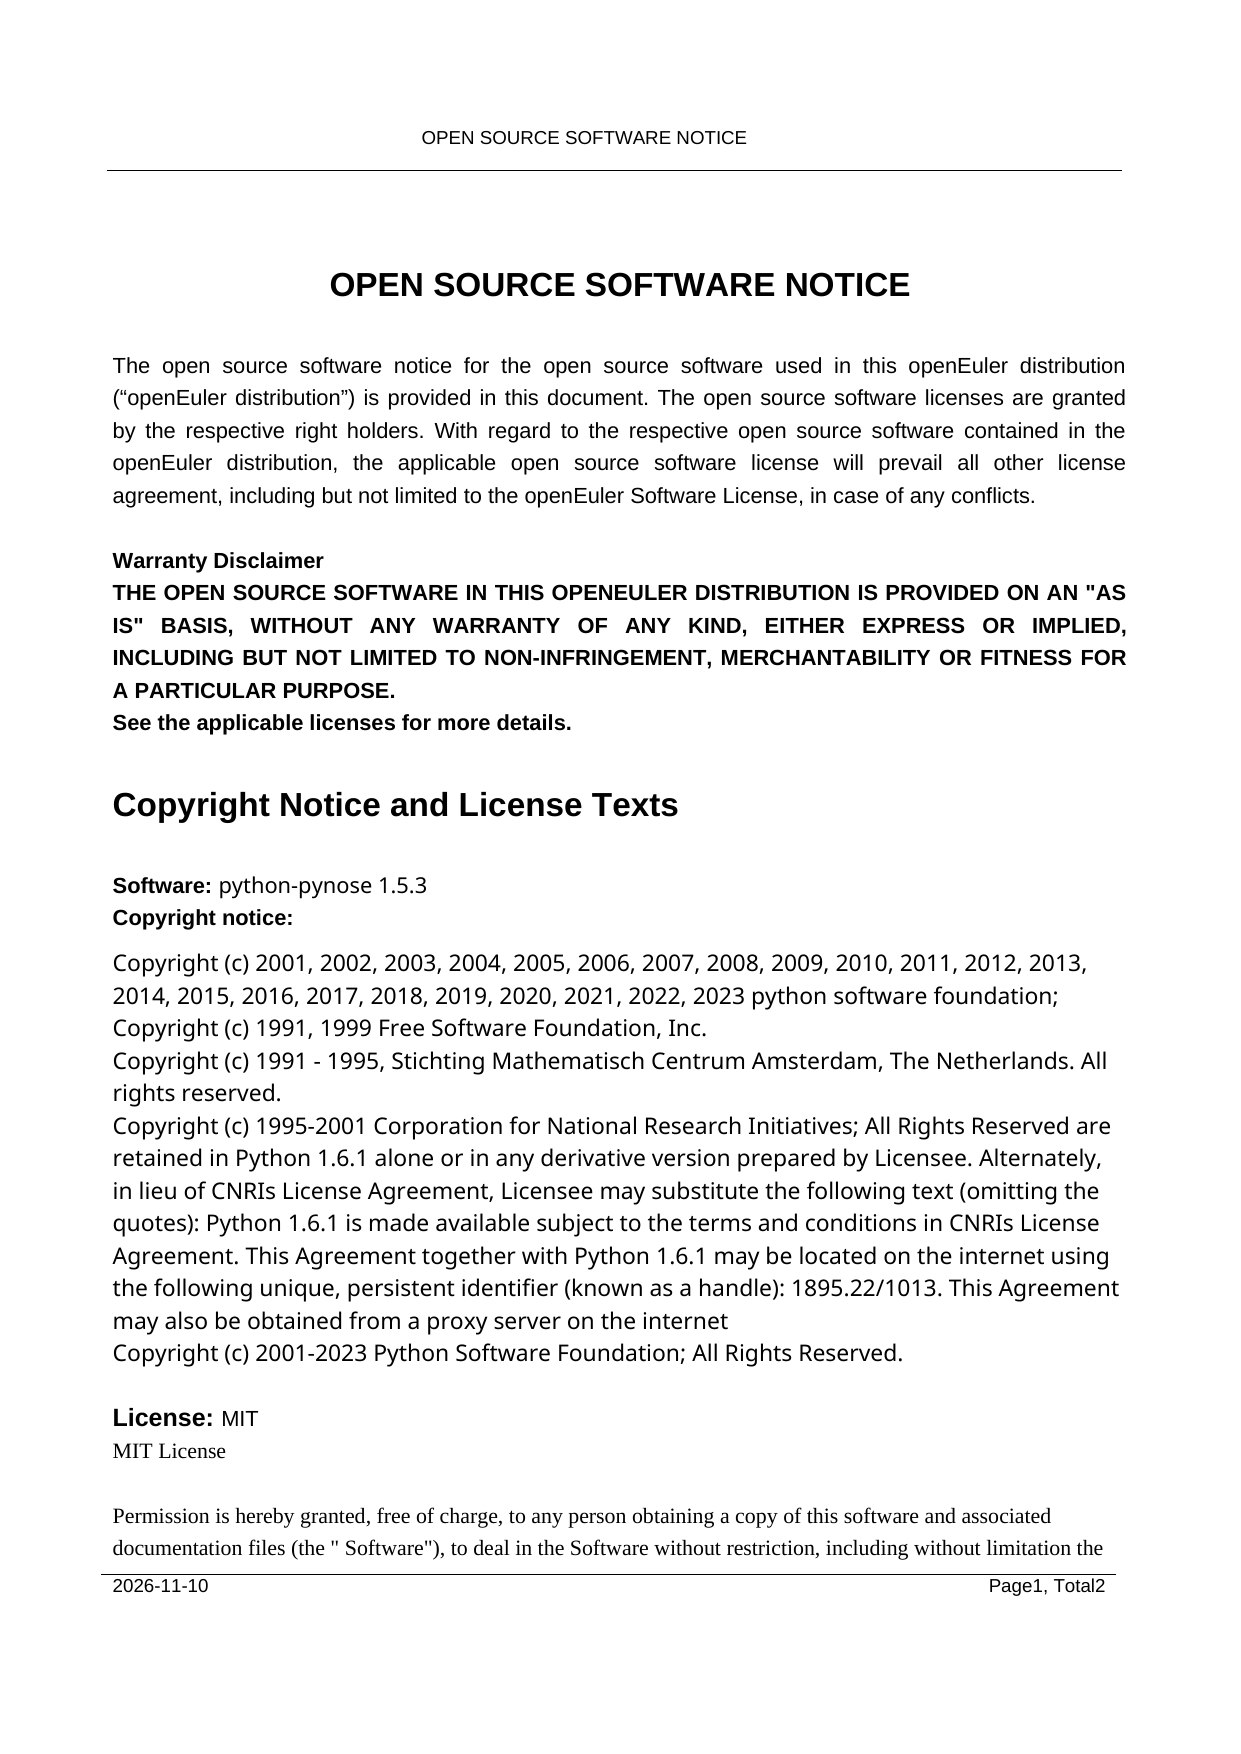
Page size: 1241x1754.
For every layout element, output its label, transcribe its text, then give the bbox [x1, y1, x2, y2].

title Software: python-pynose 1.5.3 [112, 869, 1128, 901]
text Warranty Disclaimer [112, 544, 1128, 576]
text THE OPEN SOURCE SOFTWARE IN THIS OPENEULER DISTRIBUTION IS PROVIDED ON AN "AS IS" BASIS, WITHOUT ANY WARRANTY OF ANY KIND, EITHER EXPRESS OR IMPLIED, INCLUDING BUT NOT LIMITED TO NON-INFRINGEMENT, MERCHANTABILITY OR FITNESS FOR A PARTICULAR PURPOSE. See the applicable licenses for more details. [112, 576, 1128, 739]
text The open source software notice for the open source software used in this openEuler distribution (“openEuler distribution”) is provided in this document. The open source software licenses are granted by the respective right holders. With regard to the respective open source software contained in the openEuler distribution, the applicable open source software license will prevail all other license agreement, including but not limited to the openEuler Software License, in case of any conflicts. [112, 349, 1128, 511]
text Copyright Notice and License Texts [112, 771, 1128, 836]
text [112, 1434, 1128, 1564]
text Copyright notice: [112, 901, 1128, 934]
text Copyright (c) 2001, 2002, 2003, 2004, 2005, 2006, 2007, 2008, 2009, 2010, 2011, 2012, 2013, 2014, 2015, 2016, 2017, 2018, 2019, 2020, 2021, 2022, 2023 python software foundation; Copyright (c) 1991, 1999 Free Software Foundation, Inc. Copyright (c) 1991 - 1995, Stichting Mathematisch Centrum Amsterdam, The Netherlands. All rights reserved. Copyright (c) 1995-2001 Corporation for National Research Initiatives; All Rights Reserved are retained in Python 1.6.1 alone or in any derivative version prepared by Licensee. Alternately, in lieu of CNRIs License Agreement, Licensee may substitute the following text (omitting the quotes): Python 1.6.1 is made available subject to the terms and conditions in CNRIs License Agreement. This Agreement together with Python 1.6.1 may be located on the internet using the following unique, persistent identifier (known as a handle): 1895.22/1013. This Agreement may also be obtained from a proxy server on the internet Copyright (c) 2001-2023 Python Software Foundation; All Rights Reserved. [112, 947, 1128, 1402]
text License: MIT [112, 1402, 1128, 1434]
text OPEN SOURCE SOFTWARE NOTICE [112, 251, 1128, 316]
